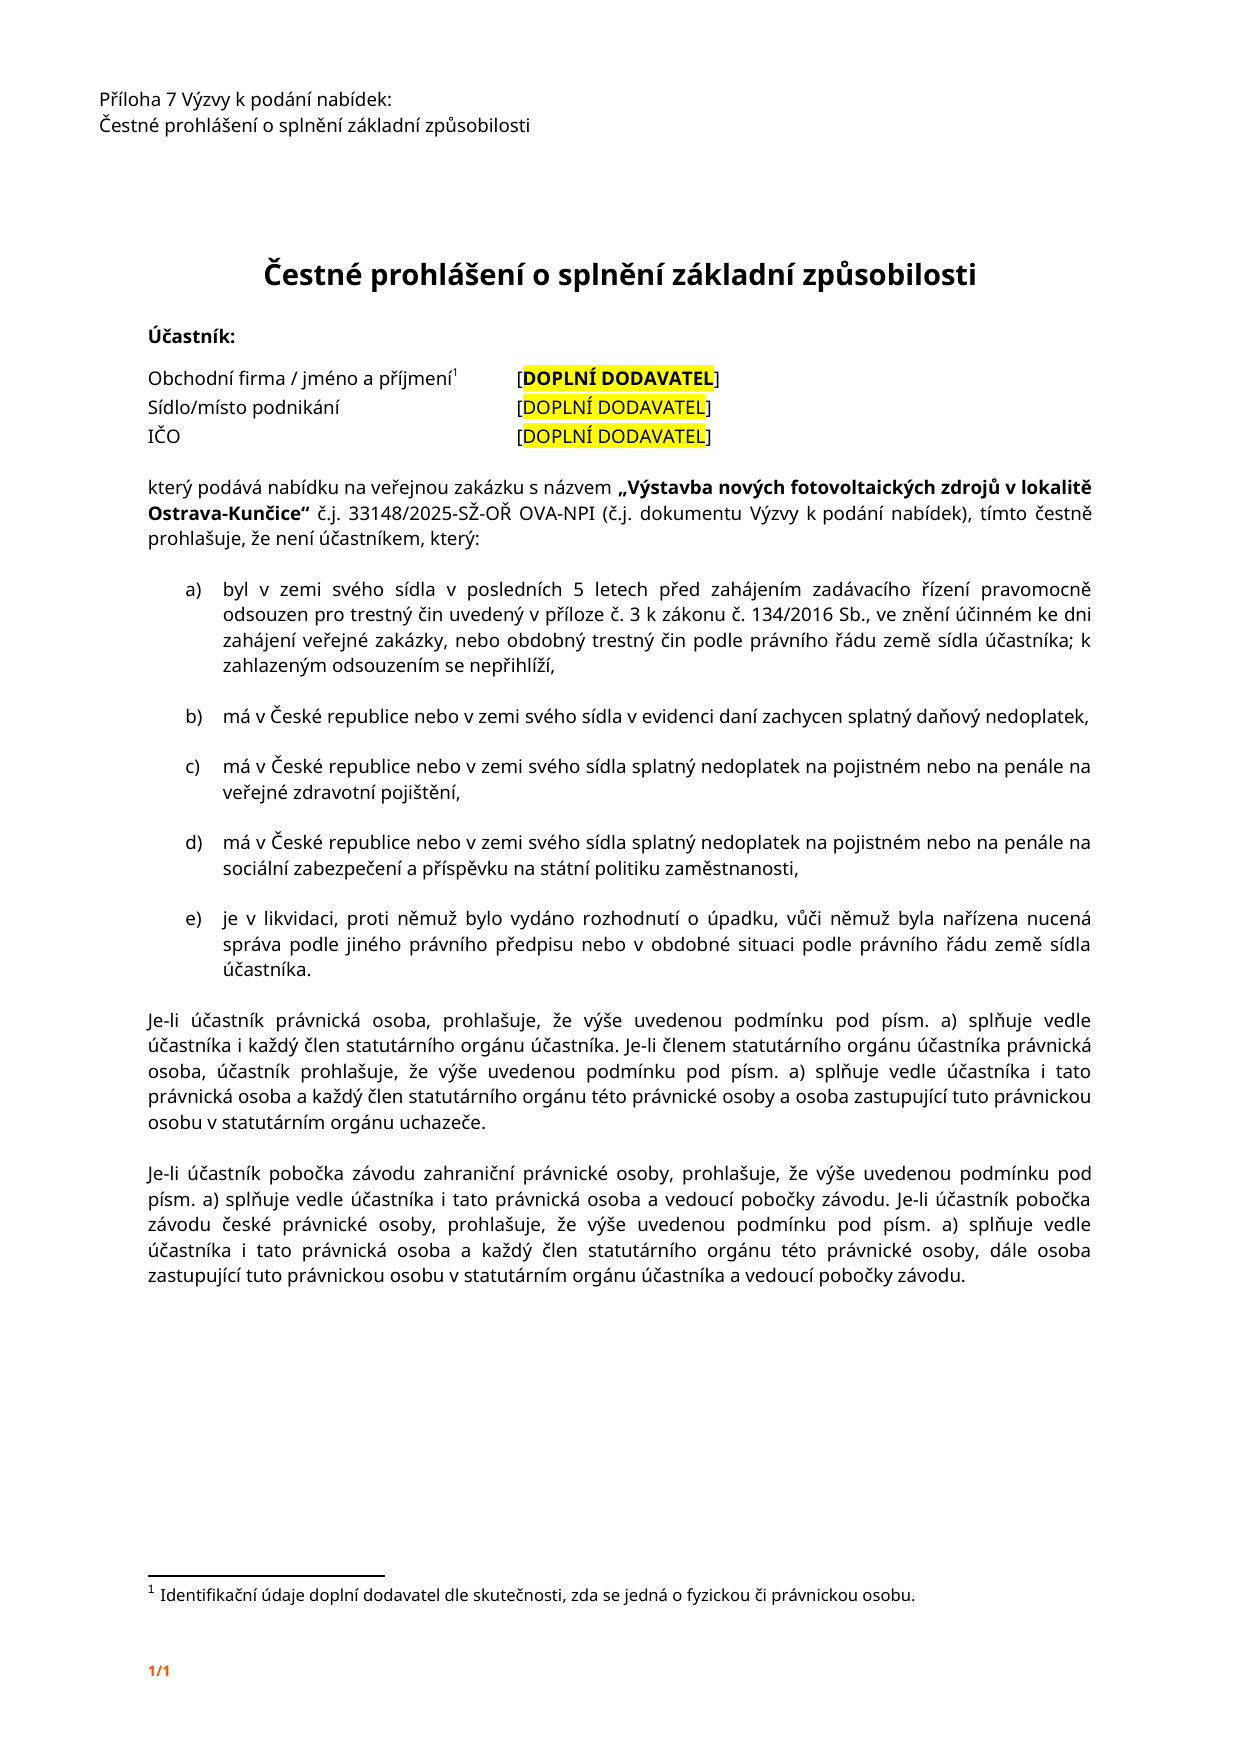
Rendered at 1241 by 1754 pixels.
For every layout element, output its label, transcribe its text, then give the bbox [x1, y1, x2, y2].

text Je-li účastník pobočka závodu zahraniční právnické osoby, prohlašuje, že výše uvedenou podmínku pod písm. a) splňuje vedle účastníka i tato právnická osoba a vedoucí pobočky závodu. Je-li účastník pobočka závodu české právnické osoby, prohlašuje, že výše uvedenou podmínku pod písm. a) splňuje vedle účastníka i tato právnická osoba a každý člen statutárního orgánu této právnické osoby, dále osoba zastupující tuto právnickou osobu v statutárním orgánu účastníka a vedoucí pobočky závodu. [148, 1160, 1093, 1288]
list je v likvidaci, proti němuž bylo vydáno rozhodnutí o úpadku, vůči němuž byla nařízena nucená správa podle jiného právního předpisu nebo v obdobné situaci podle právního řádu země sídla účastníka. [185, 906, 1093, 982]
list má v České republice nebo v zemi svého sídla splatný nedoplatek na pojistném nebo na penále na sociální zabezpečení a příspěvku na státní politiku zaměstnanosti, [185, 829, 1093, 881]
text Je-li účastník právnická osoba, prohlašuje, že výše uvedenou podmínku pod písm. a) splňuje vedle účastníka i každý člen statutárního orgánu účastníka. Je-li členem statutárního orgánu účastníka právnická osoba, účastník prohlašuje, že výše uvedenou podmínku pod písm. a) splňuje vedle účastníka i tato právnická osoba a každý člen statutárního orgánu této právnické osoby a osoba zastupující tuto právnickou osobu v statutárním orgánu uchazeče. [148, 1007, 1093, 1135]
list byl v zemi svého sídla v posledních 5 letech před zahájením zadávacího řízení pravomocně odsouzen pro trestný čin uvedený v příloze č. 3 k zákonu č. 134/2016 Sb., ve znění účinném ke dni zahájení veřejné zakázky, nebo obdobný trestný čin podle právního řádu země sídla účastníka; k zahlazeným odsouzením se nepřihlíží, [185, 576, 1093, 678]
text IČO [148, 420, 1093, 449]
list má v České republice nebo v zemi svého sídla splatný nedoplatek na pojistném nebo na penále na veřejné zdravotní pojištění, [185, 753, 1093, 804]
text který podává nabídku na veřejnou zakázku s názvem „Výstavba nových fotovoltaických zdrojů v lokalitě Ostrava-Kunčice“ č.j. 33148/2025-SŽ-OŘ OVA-NPI (č.j. dokumentu Výzvy k podání nabídek), tímto čestně prohlašuje, že není účastníkem, který: [148, 474, 1093, 551]
list má v České republice nebo v zemi svého sídla v evidenci daní zachycen splatný daňový nedoplatek, [185, 703, 1093, 728]
text Účastník: [148, 318, 1093, 349]
title Čestné prohlášení o splnění základní způsobilosti [148, 254, 1093, 293]
text Sídlo/místo podnikání [DOPLNÍ DODAVATEL] [148, 391, 1093, 420]
text Obchodní firma / jméno a příjmení [148, 362, 1093, 391]
